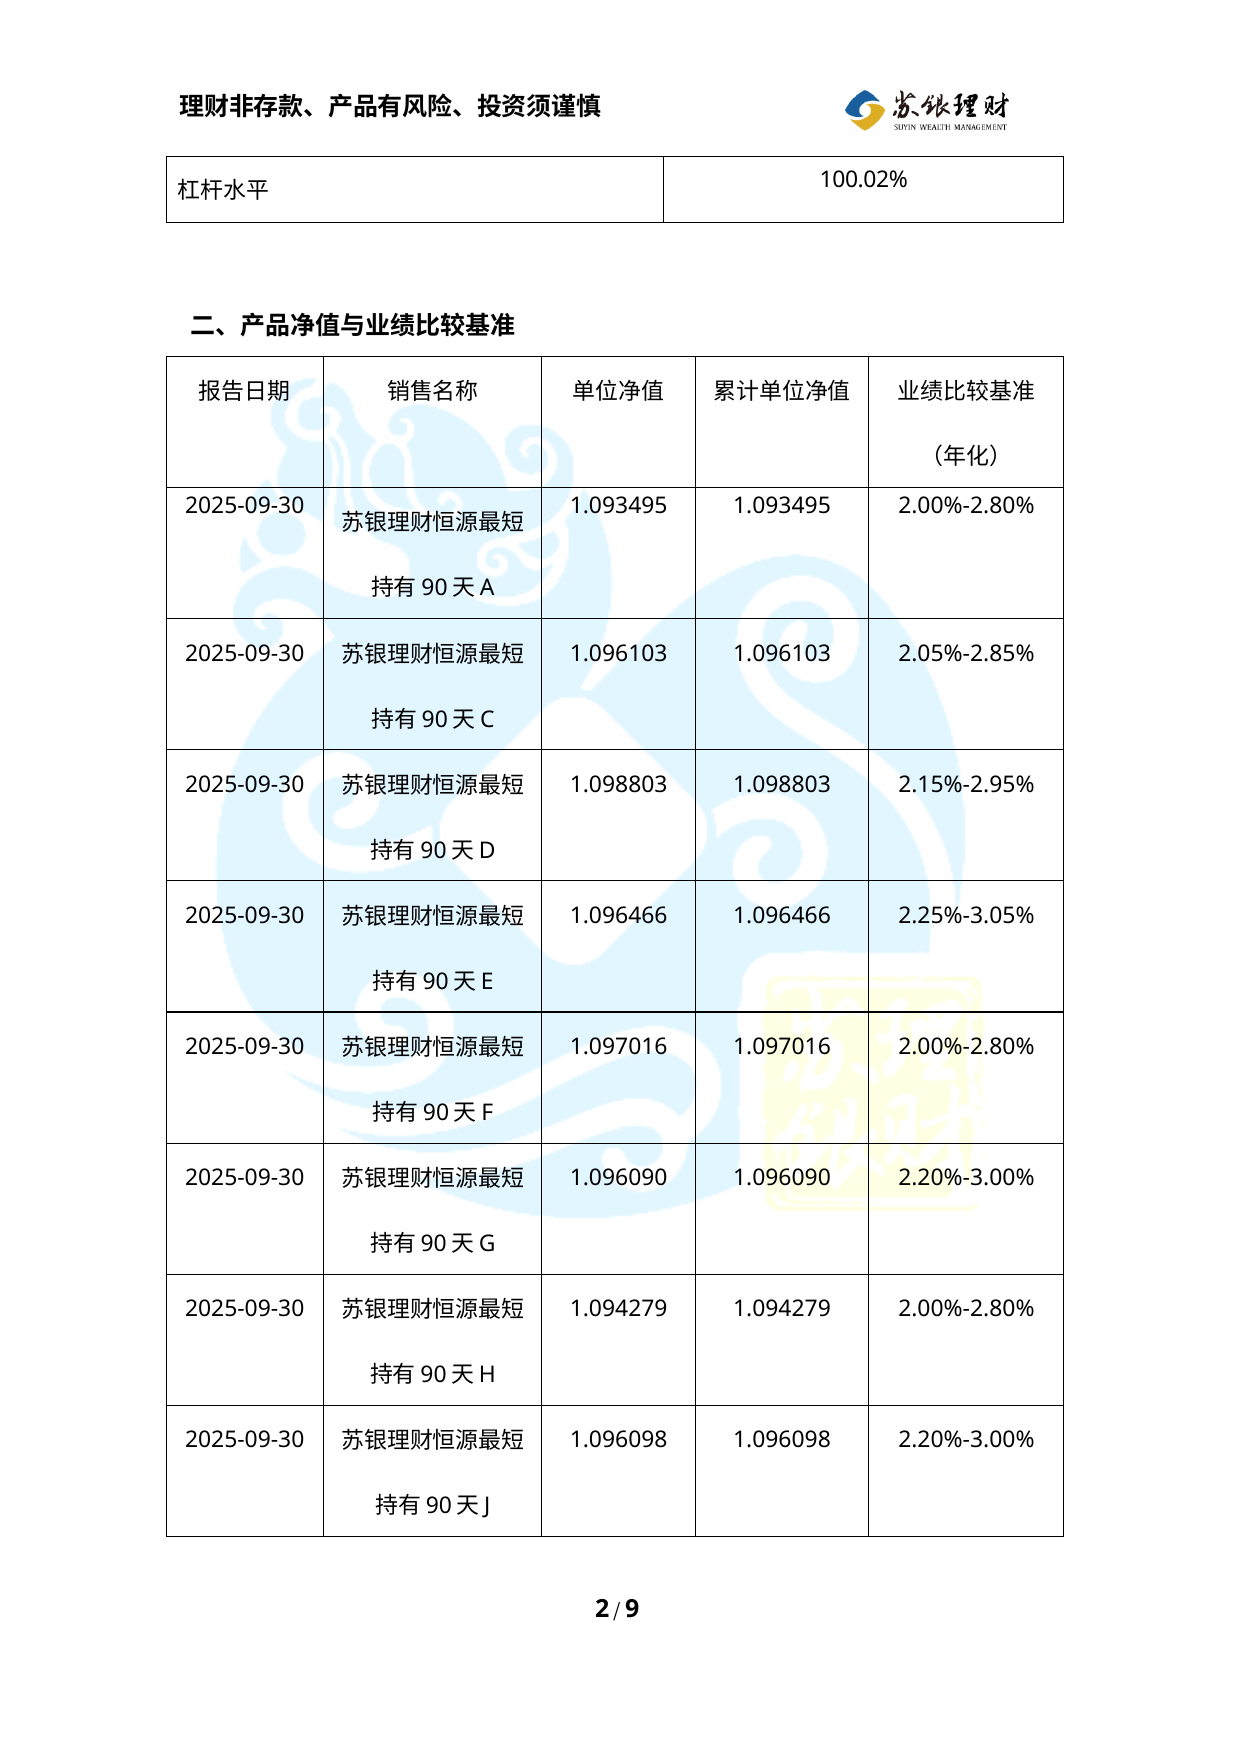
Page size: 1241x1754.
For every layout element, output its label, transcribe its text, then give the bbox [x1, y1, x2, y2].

table_cell 苏银理财恒源最短持有90天J [324, 1406, 541, 1536]
table_cell 1.096090 [696, 1144, 868, 1273]
table_cell 苏银理财恒源最短持有90天A [324, 488, 541, 618]
table_cell 2.15%-2.95% [869, 750, 1063, 880]
table_cell 1.096466 [696, 881, 868, 1011]
table_header 销售名称 [324, 357, 541, 487]
subtitle 二、产品净值与业绩比较基准 [190, 291, 1053, 356]
table_cell 1.096103 [542, 619, 695, 749]
table_cell 1.096103 [696, 619, 868, 749]
table_cell 2.00%-2.80% [869, 488, 1063, 618]
table_cell 2025-09-30 [167, 1406, 323, 1536]
table_cell 1.098803 [542, 750, 695, 880]
table_cell 2025-09-30 [167, 1275, 323, 1404]
table_cell 2.25%-3.05% [869, 881, 1063, 1011]
table_cell 苏银理财恒源最短持有90天C [324, 619, 541, 749]
table_cell 2025-09-30 [167, 488, 323, 618]
table_cell 1.094279 [696, 1275, 868, 1404]
table_cell 1.096098 [696, 1406, 868, 1536]
table_cell 1.096098 [542, 1406, 695, 1536]
table_cell 苏银理财恒源最短持有90天D [324, 750, 541, 880]
table_cell 2025-09-30 [167, 1013, 323, 1142]
table_cell 1.094279 [542, 1275, 695, 1404]
table_cell 苏银理财恒源最短持有90天E [324, 881, 541, 1011]
table_cell 2.20%-3.00% [869, 1144, 1063, 1273]
table_cell 1.096090 [542, 1144, 695, 1273]
table_cell 2025-09-30 [167, 881, 323, 1011]
table_cell 苏银理财恒源最短持有90天F [324, 1013, 541, 1142]
table_cell 苏银理财恒源最短持有90天H [324, 1275, 541, 1404]
table_cell 1.096466 [542, 881, 695, 1011]
table_cell 2025-09-30 [167, 1144, 323, 1273]
table_cell 杠杆水平 [167, 157, 663, 222]
table_cell 2025-09-30 [167, 619, 323, 749]
table_cell 2.05%-2.85% [869, 619, 1063, 749]
table_cell 100.02% [664, 157, 1063, 222]
table_header 累计单位净值 [696, 357, 868, 487]
picture [820, 72, 1039, 143]
table_header 报告日期 [167, 357, 323, 487]
table_cell 2025-09-30 [167, 750, 323, 880]
table_cell 2.00%-2.80% [869, 1013, 1063, 1142]
table_cell 2.20%-3.00% [869, 1406, 1063, 1536]
table_cell 苏银理财恒源最短持有90天G [324, 1144, 541, 1273]
table_cell 1.098803 [696, 750, 868, 880]
table_cell 2.00%-2.80% [869, 1275, 1063, 1404]
table_header 业绩比较基准（年化） [869, 357, 1063, 487]
table_cell 1.097016 [696, 1013, 868, 1142]
table_cell 1.093495 [542, 488, 695, 618]
table_cell 1.093495 [696, 488, 868, 618]
table_cell 1.097016 [542, 1013, 695, 1142]
table_header 单位净值 [542, 357, 695, 487]
